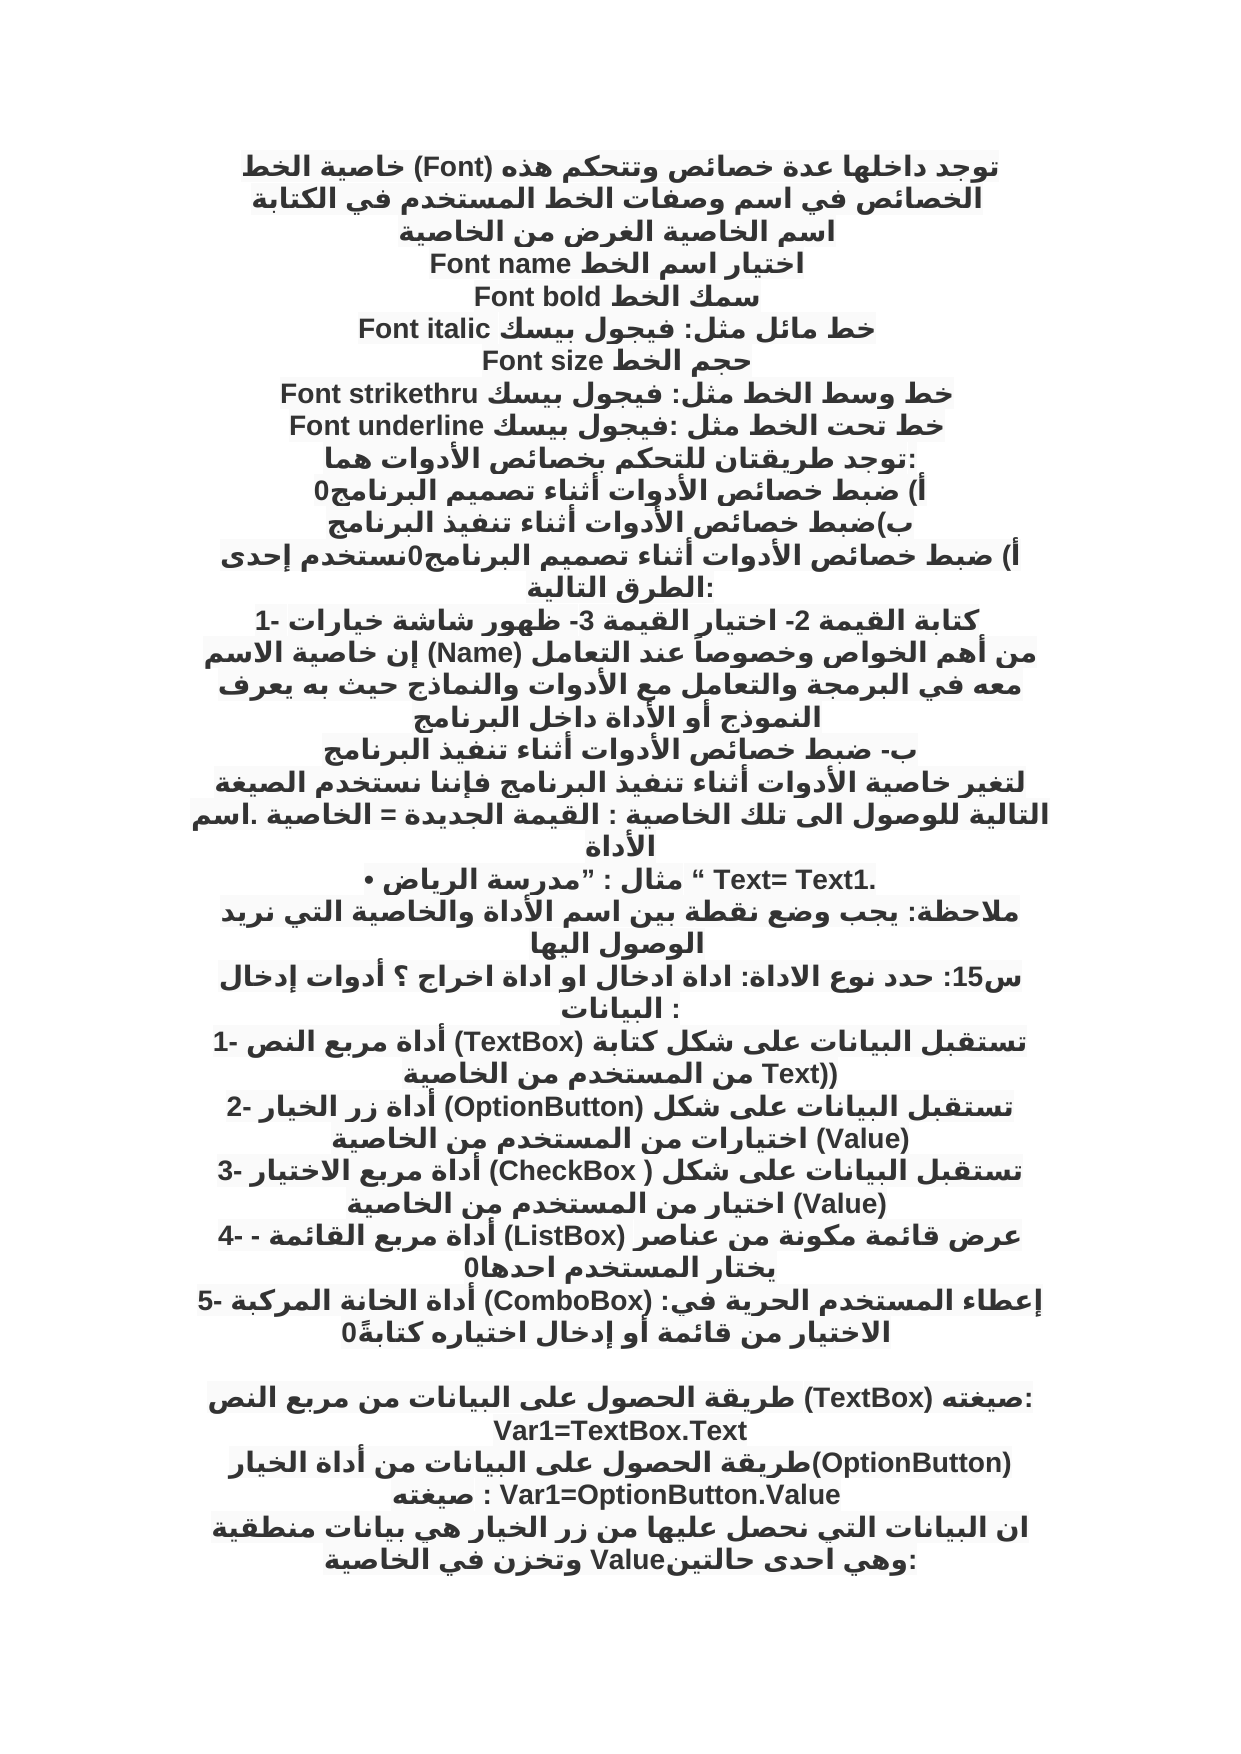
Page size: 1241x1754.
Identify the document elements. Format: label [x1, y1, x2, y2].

text [187, 150, 1053, 1575]
